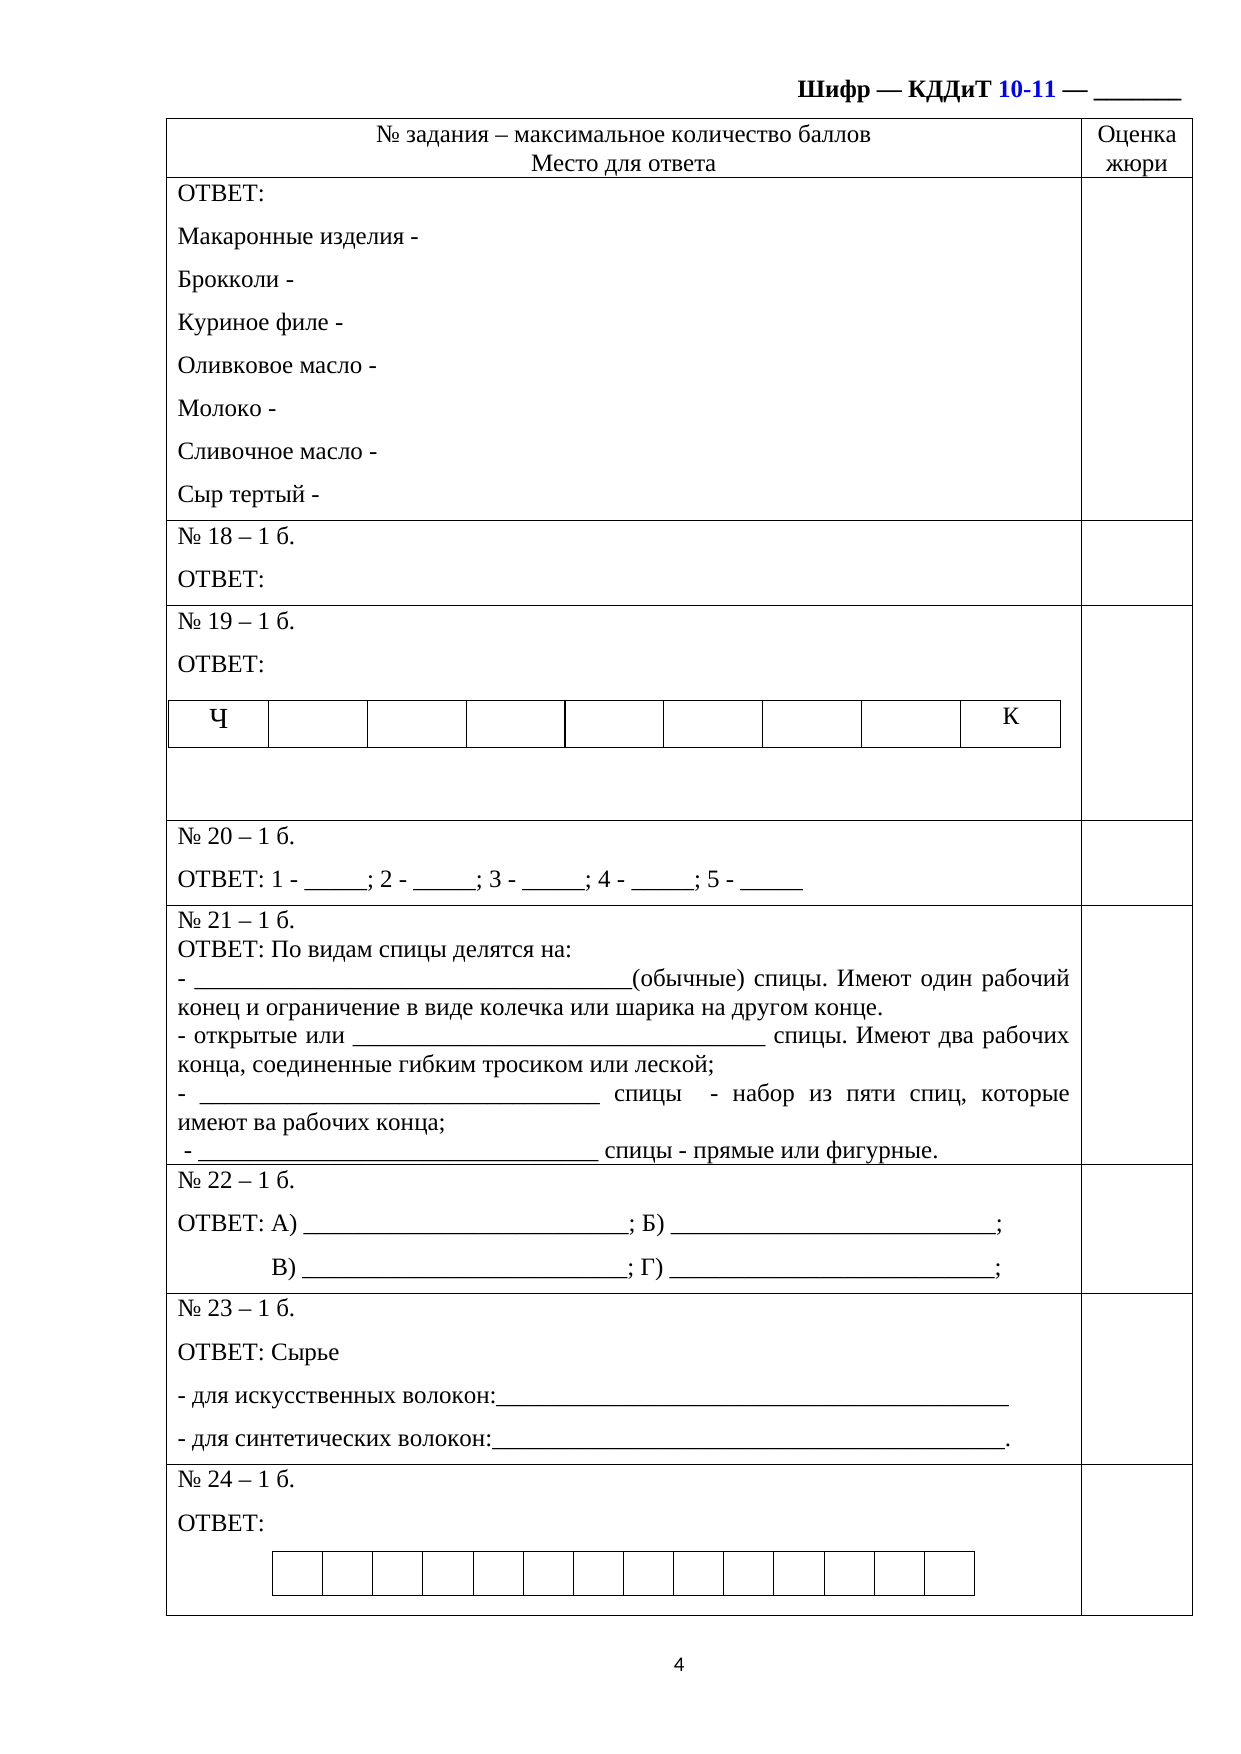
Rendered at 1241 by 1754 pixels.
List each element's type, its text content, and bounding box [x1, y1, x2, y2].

table_cell [1082, 1294, 1192, 1463]
table_cell [1082, 1165, 1192, 1292]
table_cell № 21 – 1 б. ОТВЕТ: По видам спицы делятся на: - ___________________________________(обычные) спицы. Имеют один рабочий конец и ограничение в виде колечка или шарика на другом конце. - открытые или _________________________________ спицы. Имеют два рабочих конца, соединенные гибким тросиком или леской; - ________________________________ спицы - набор из пяти спиц, которые имеют ва рабочих конца; - ________________________________ спицы - прямые или фигурные. [167, 906, 1081, 1164]
table_cell № 18 – 1 б. ОТВЕТ: [167, 521, 1081, 605]
table_cell [1082, 178, 1192, 520]
table_cell [1082, 821, 1192, 904]
table_cell [1082, 521, 1192, 605]
table_cell [1082, 1465, 1192, 1614]
table_header Оценка жюри [1082, 119, 1192, 177]
table_header № задания – максимальное количество баллов Место для ответа [167, 119, 1081, 177]
table_cell № 20 – 1 б. ОТВЕТ: 1 - _____; 2 - _____; 3 - _____; 4 - _____; 5 - _____ [167, 821, 1081, 904]
table_cell № 23 – 1 б. ОТВЕТ: Сырье - для искусственных волокон:_________________________________________ - для синтетических волокон:_________________________________________. [167, 1294, 1081, 1463]
table_cell [1082, 906, 1192, 1164]
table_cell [167, 178, 1081, 520]
table_cell [1082, 606, 1192, 820]
table_cell № 22 – 1 б. ОТВЕТ: А) __________________________; Б) __________________________; В) __________________________; Г) __________________________; [167, 1165, 1081, 1292]
table_cell № 24 – 1 б. ОТВЕТ: [167, 1465, 1081, 1614]
table_cell № 19 – 1 б. ОТВЕТ: [167, 606, 1081, 820]
